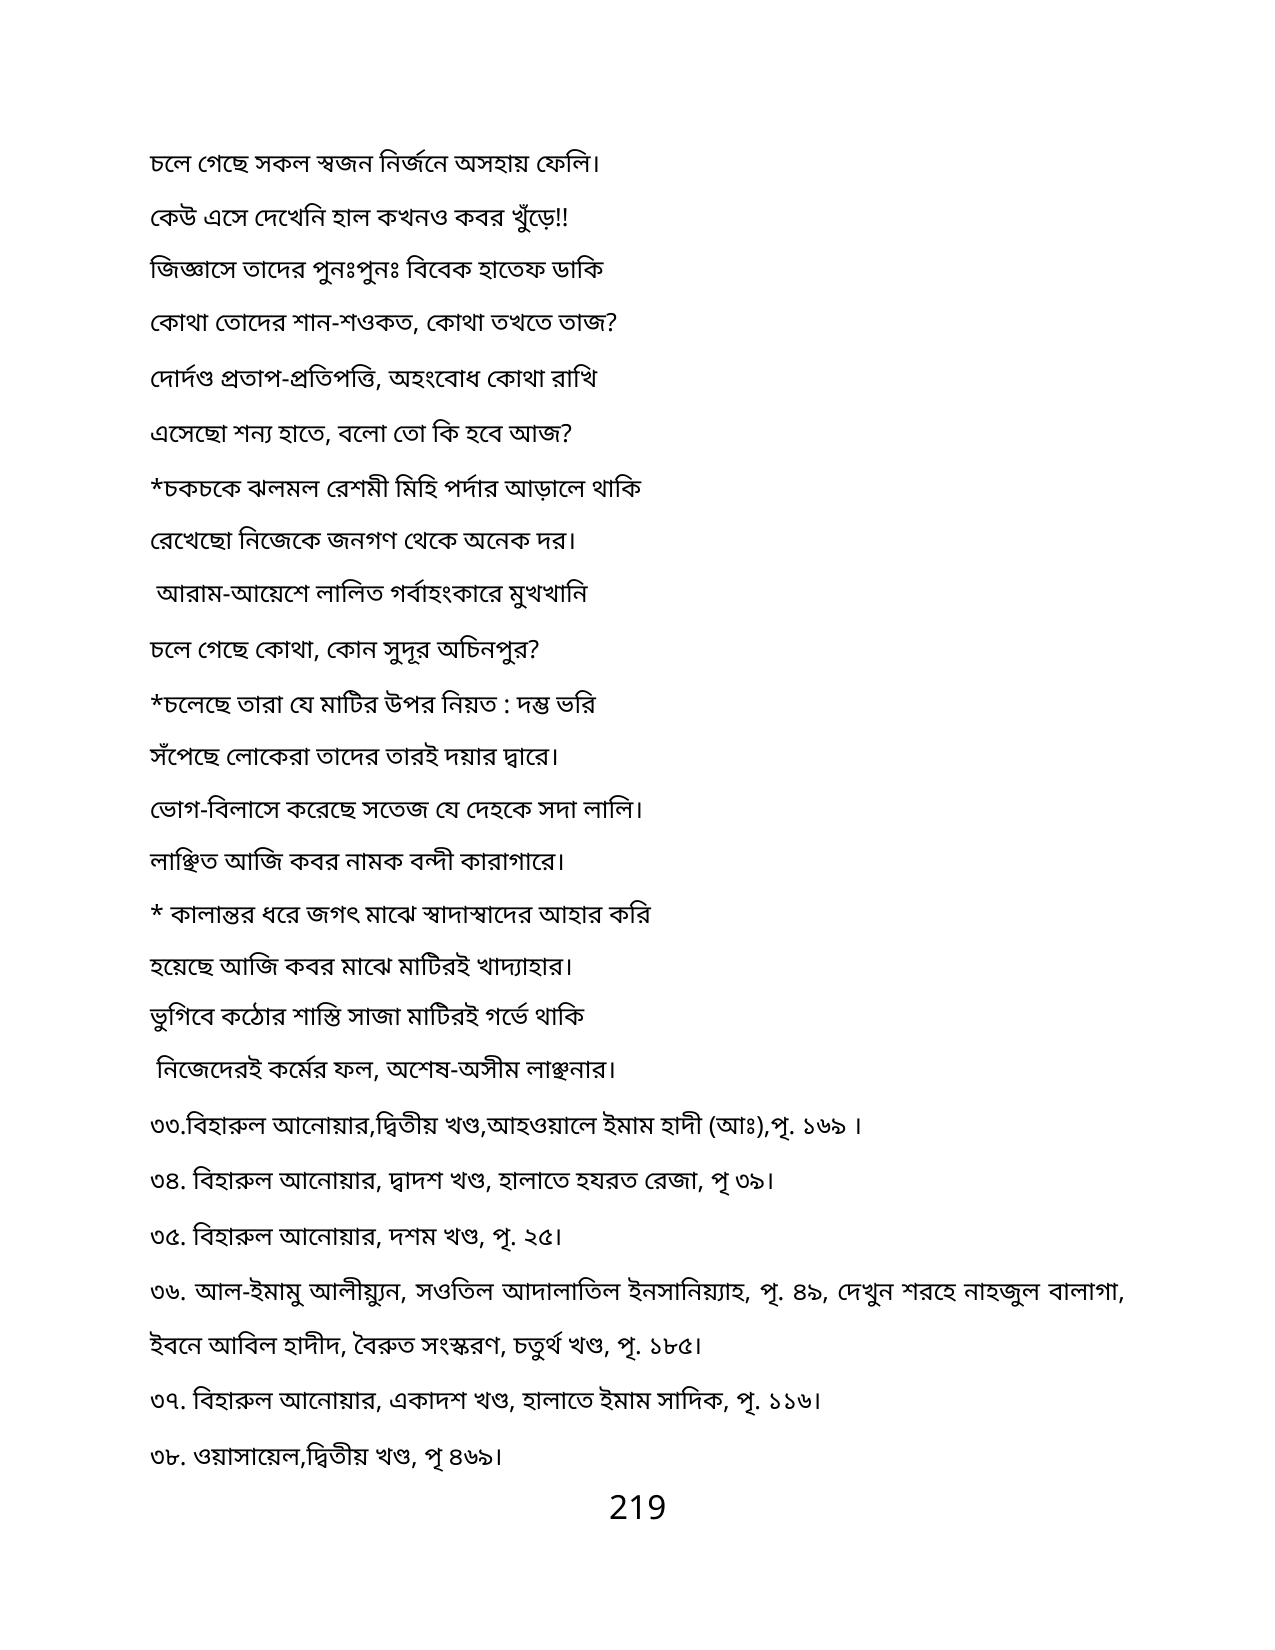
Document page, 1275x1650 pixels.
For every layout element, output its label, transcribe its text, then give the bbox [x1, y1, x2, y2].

text * কালান্তর ধরে জগৎ মাঝে স্বাদাস্বাদের আহার করি [150, 897, 1125, 934]
text ৩৭. বিহারুল আনোয়ার, একাদশ খণ্ড, হালাতে ইমাম সাদিক, পৃ. ১১৬। [150, 1383, 1125, 1420]
text সঁপেছে লোকেরা তাদের তারই দয়ার দ্বারে। [150, 742, 1125, 776]
text ৩৩.বিহারুল আনোয়ার,দ্বিতীয় খণ্ড,আহওয়ালে ইমাম হাদী (আঃ),পৃ. ১৬৯ । [150, 1107, 1125, 1144]
text ৩৫. বিহারুল আনোয়ার, দশম খণ্ড, পৃ. ২৫। [150, 1218, 1125, 1255]
text ভোগ-বিলাসে করেছে সতেজ যে দেহকে সদা লালি। [150, 792, 1125, 829]
text হয়েছে আজি কবর মাঝে মাটিরই খাদ্যাহার। [150, 953, 1125, 986]
text কোথা তোদের শান-শওকত, কোথা তখতে তাজ? [150, 305, 1125, 342]
text নিজেদেরই কর্মের ফল, অশেষ-অসীম লাঞ্ছনার। [150, 1052, 1125, 1089]
text দোর্দণ্ড প্রতাপ-প্রতিপত্তি, অহংবোধ কোথা রাখি [150, 360, 1125, 397]
text রেখেছো নিজেকে জনগণ থেকে অনেক দর। [150, 526, 1125, 559]
text জিজ্ঞাসে তাদের পুনঃপুনঃ বিবেক হাতেফ ডাকি [150, 255, 1125, 288]
text ৩৬. আল-ইমামু আলীয়্যুন, সওতিল আদালাতিল ইনসানিয়্যাহ, পৃ. ৪৯, দেখুন শরহে নাহজুল বালাগা, ইবনে আবিল হাদীদ, বৈরুত সংস্করণ, চতুর্থ খণ্ড, পৃ. ১৮৫। [150, 1274, 1125, 1364]
text *চকচকে ঝলমল রেশমী মিহি পর্দার আড়ালে থাকি [150, 471, 1125, 508]
text ৩৮. ওয়াসায়েল,দ্বিতীয় খণ্ড, পৃ ৪৬৯। [150, 1438, 1125, 1475]
text ভুগিবে কঠোর শাস্তি সাজা মাটিরই গর্ভে থাকি [150, 1002, 1125, 1035]
text আরাম-আয়েশে লালিত গর্বাহংকারে মুখখানি [150, 576, 1125, 613]
text লাঞ্ছিত আজি কবর নামক বন্দী কারাগারে। [150, 847, 1125, 881]
text চলে গেছে সকল স্বজন নির্জনে অসহায় ফেলি। [150, 150, 1125, 183]
text ৩৪. বিহারুল আনোয়ার, দ্বাদশ খণ্ড, হালাতে হযরত রেজা, পৃ ৩৯। [150, 1163, 1125, 1200]
text এসেছো শন্য হাতে, বলো তো কি হবে আজ? [150, 416, 1125, 453]
text চলে গেছে কোথা, কোন সুদূর অচিনপুর? [150, 632, 1125, 668]
text কেউ এসে দেখেনি হাল কখনও কবর খুঁড়ে!! [150, 200, 1125, 237]
text *চলেছে তারা যে মাটির উপর নিয়ত : দম্ভ ভরি [150, 687, 1125, 724]
